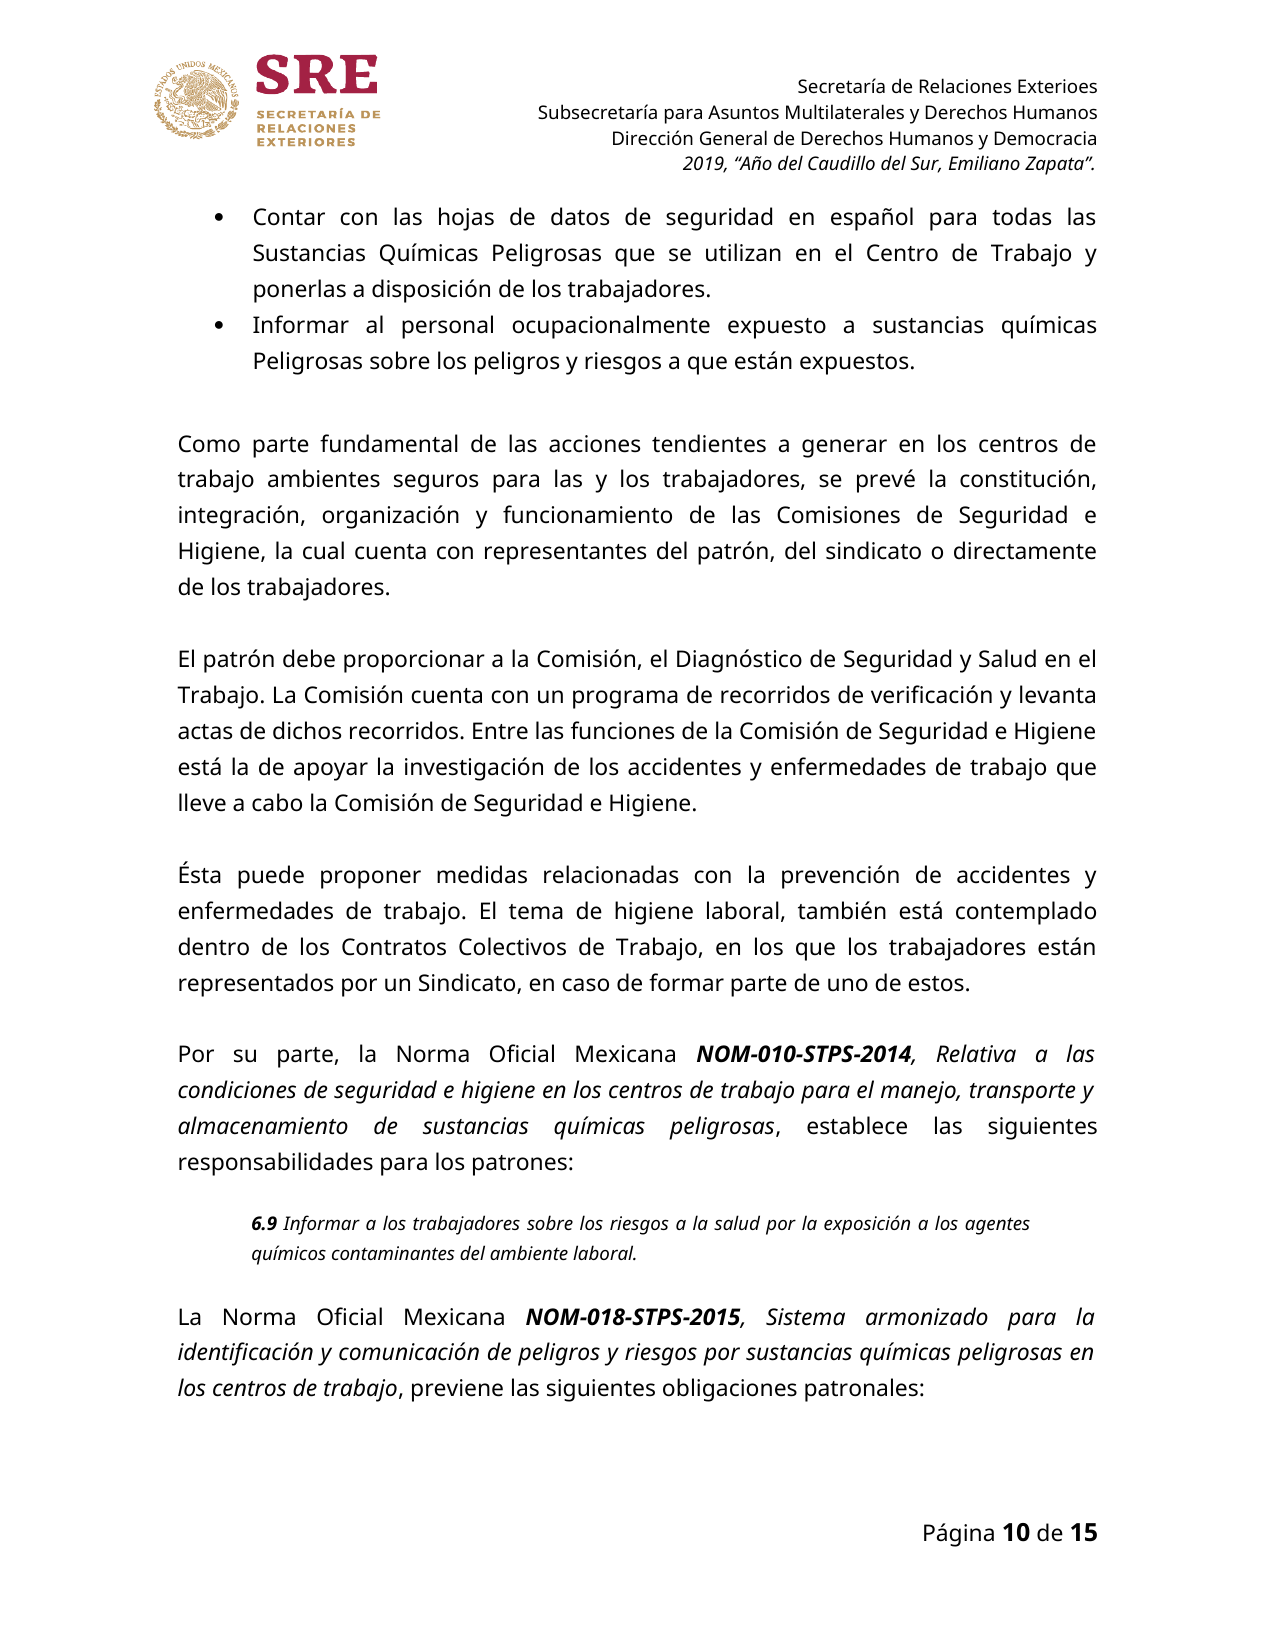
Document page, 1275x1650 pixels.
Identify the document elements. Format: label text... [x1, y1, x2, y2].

list Informar al personal ocupacionalmente expuesto a sustancias químicas Peligrosas sobre los peligros y riesgos a que están expuestos. [215, 309, 1098, 376]
list Contar con las hojas de datos de seguridad en español para todas las Sustancias Químicas Peligrosas que se utilizan en el Centro de Trabajo y ponerlas a disposición de los trabajadores. [215, 201, 1098, 304]
text El patrón debe proporcionar a la Comisión, el Diagnóstico de Seguridad y Salud en el Trabajo. La Comisión cuenta con un programa de recorridos de verificación y levanta actas de dichos recorridos. Entre las funciones de la Comisión de Seguridad e Higiene está la de apoyar la investigación de los accidentes y enfermedades de trabajo que lleve a cabo la Comisión de Seguridad e Higiene. [177, 643, 1098, 818]
text Por su parte, la Norma Oficial Mexicana NOM-010-STPS-2014, Relativa a las condiciones de seguridad e higiene en los centros de trabajo para el manejo, transporte y almacenamiento de sustancias químicas peligrosas, establece las siguientes responsabilidades para los patrones: [177, 1038, 1098, 1177]
text La Norma Oficial Mexicana NOM-018-STPS-2015, Sistema armonizado para la identificación y comunicación de peligros y riesgos por sustancias químicas peligrosas en los centros de trabajo, previene las siguientes obligaciones patronales: [177, 1300, 1098, 1403]
picture [138, 17, 401, 186]
text 6.9 Informar a los trabajadores sobre los riesgos a la salud por la exposición a los agentes químicos contaminantes del ambiente laboral. [251, 1211, 1034, 1265]
text Ésta puede proponer medidas relacionadas con la prevención de accidentes y enfermedades de trabajo. El tema de higiene laboral, también está contemplado dentro de los Contratos Colectivos de Trabajo, en los que los trabajadores están representados por un Sindicato, en caso de formar parte de uno de estos. [177, 859, 1098, 998]
text Como parte fundamental de las acciones tendientes a generar en los centros de trabajo ambientes seguros para las y los trabajadores, se prevé la constitución, integración, organización y funcionamiento de las Comisiones de Seguridad e Higiene, la cual cuenta con representantes del patrón, del sindicato o directamente de los trabajadores. [177, 427, 1098, 602]
